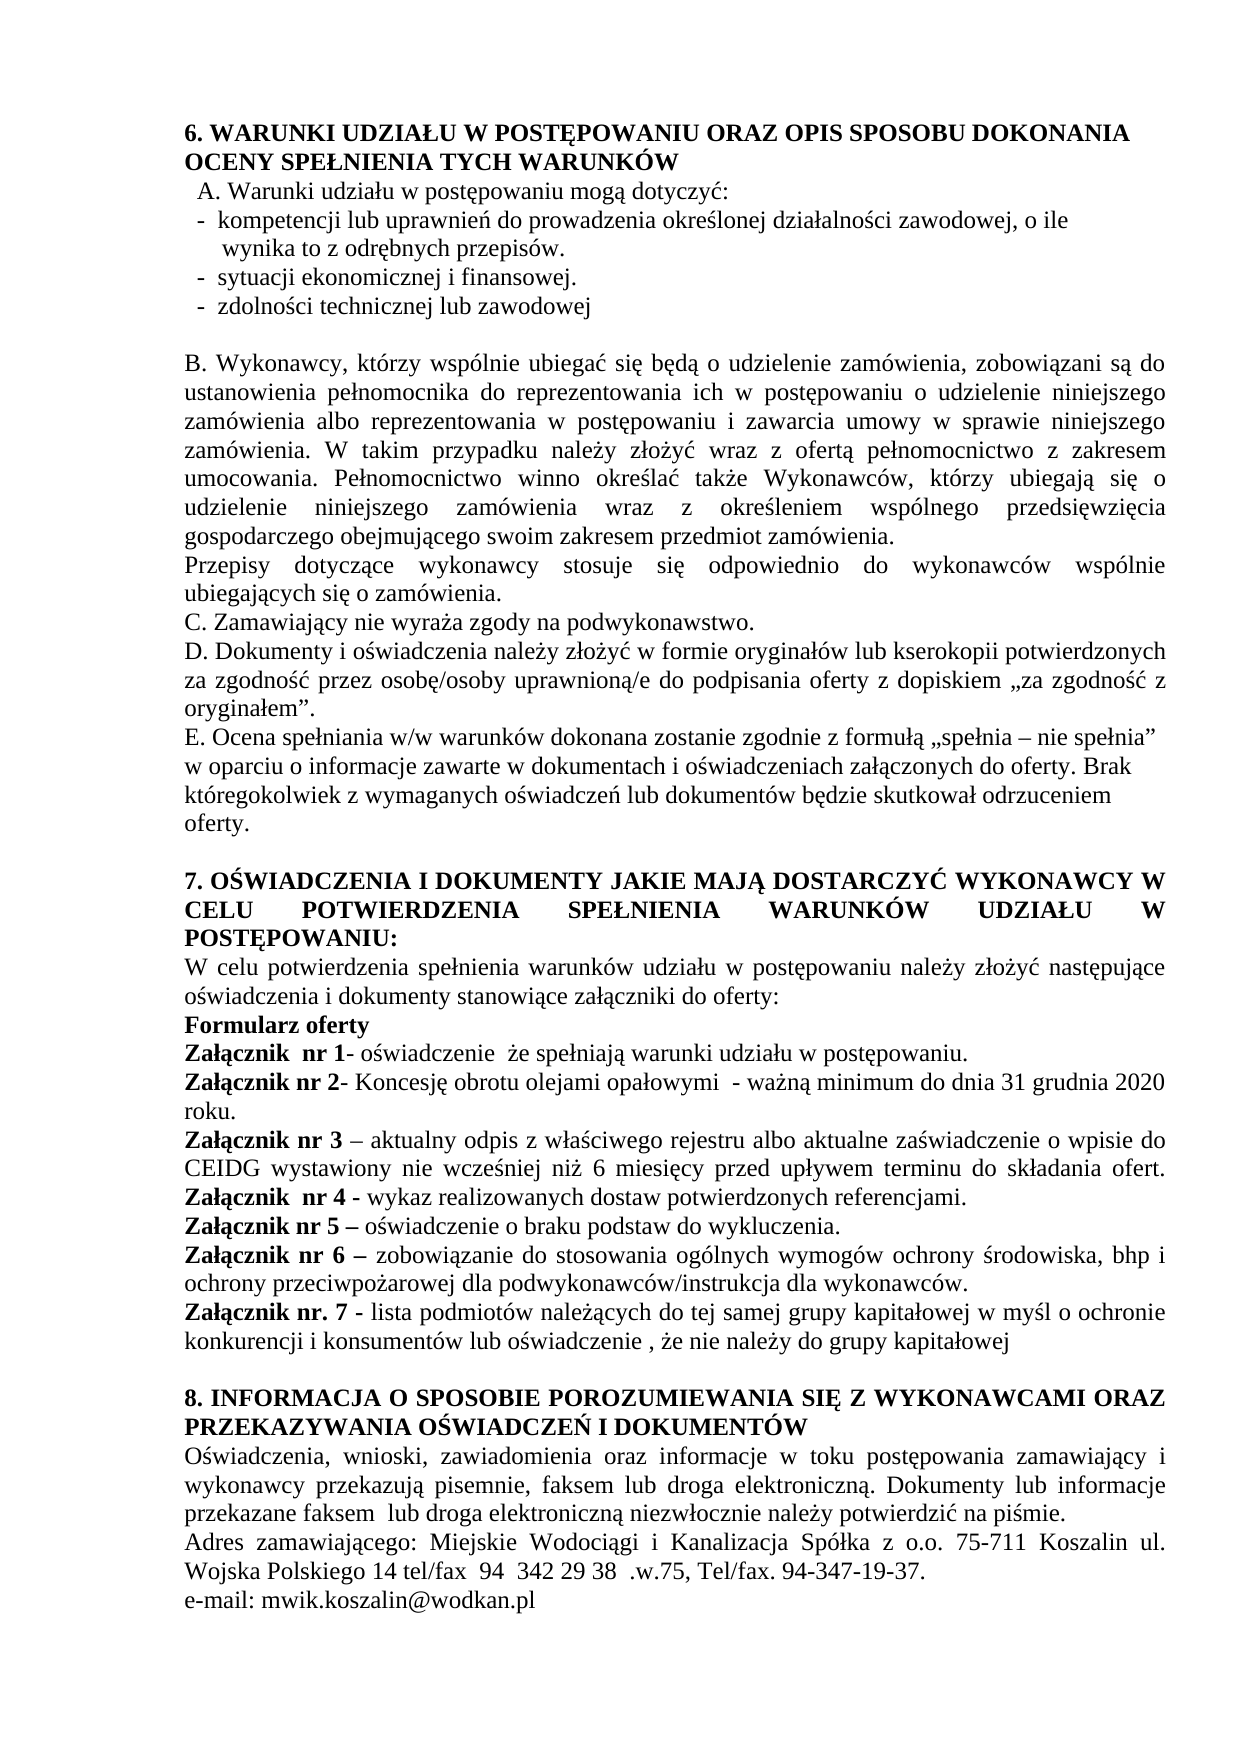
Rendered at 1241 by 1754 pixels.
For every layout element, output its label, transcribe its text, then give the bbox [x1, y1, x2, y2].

text D. Dokumenty i oświadczenia należy złożyć w formie oryginałów lub kserokopii potwierdzonych za zgodność przez osobę/osoby uprawnioną/e do podpisania oferty z dopiskiem „za zgodność z oryginałem”. [184, 636, 1167, 722]
text Załącznik nr 5 – oświadczenie o braku podstaw do wykluczenia. [184, 1211, 1167, 1240]
text C. Zamawiający nie wyraża zgody na podwykonawstwo. [184, 607, 1167, 636]
text Adres zamawiającego: Miejskie Wodociągi i Kanalizacja Spółka z o.o. 75-711 Koszalin ul. Wojska Polskiego 14 tel/fax 94 342 29 38 .w.75, Tel/fax. 94-347-19-37. [184, 1527, 1167, 1585]
text Załącznik nr 3 – aktualny odpis z właściwego rejestru albo aktualne zaświadczenie o wpisie do CEIDG wystawiony nie wcześniej niż 6 miesięcy przed upływem terminu do składania ofert. Załącznik nr 4 - wykaz realizowanych dostaw potwierdzonych referencjami. [184, 1125, 1167, 1211]
text Załącznik nr 6 – zobowiązanie do stosowania ogólnych wymogów ochrony środowiska, bhp i ochrony przeciwpożarowej dla podwykonawców/instrukcja dla wykonawców. [184, 1240, 1167, 1297]
text E. Ocena spełniania w/w warunków dokonana zostanie zgodnie z formułą „spełnia – nie spełnia” w oparciu o informacje zawarte w dokumentach i oświadczeniach załączonych do oferty. Brak któregokolwiek z wymaganych oświadczeń lub dokumentów będzie skutkował odrzuceniem oferty. [184, 722, 1167, 837]
text 6. WARUNKI UDZIAŁU W POSTĘPOWANIU ORAZ OPIS SPOSOBU DOKONANIA OCENY SPEŁNIENIA TYCH WARUNKÓW [184, 118, 1167, 176]
text - zdolności technicznej lub zawodowej [184, 291, 1178, 320]
text Oświadczenia, wnioski, zawiadomienia oraz informacje w toku postępowania zamawiający i wykonawcy przekazują pisemnie, faksem lub droga elektroniczną. Dokumenty lub informacje przekazane faksem lub droga elektroniczną niezwłocznie należy potwierdzić na piśmie. [184, 1441, 1167, 1527]
subtitle Formularz oferty [184, 1010, 1167, 1038]
text Przepisy dotyczące wykonawcy stosuje się odpowiednio do wykonawców wspólnie ubiegających się o zamówienia. [184, 550, 1167, 607]
text wynika to z odrębnych przepisów. [184, 233, 1178, 262]
text B. Wykonawcy, którzy wspólnie ubiegać się będą o udzielenie zamówienia, zobowiązani są do ustanowienia pełnomocnika do reprezentowania ich w postępowaniu o udzielenie niniejszego zamówienia albo reprezentowania w postępowaniu i zawarcia umowy w sprawie niniejszego zamówienia. W takim przypadku należy złożyć wraz z ofertą pełnomocnictwo z zakresem umocowania. Pełnomocnictwo winno określać także Wykonawców, którzy ubiegają się o udzielenie niniejszego zamówienia wraz z określeniem wspólnego przedsięwzięcia gospodarczego obejmującego swoim zakresem przedmiot zamówienia. [184, 348, 1167, 550]
text Załącznik nr. 7 - lista podmiotów należących do tej samej grupy kapitałowej w myśl o ochronie konkurencji i konsumentów lub oświadczenie , że nie należy do grupy kapitałowej [184, 1297, 1167, 1355]
text Załącznik nr 1- oświadczenie że spełniają warunki udziału w postępowaniu. [184, 1038, 1167, 1067]
text W celu potwierdzenia spełnienia warunków udziału w postępowaniu należy złożyć następujące oświadczenia i dokumenty stanowiące załączniki do oferty: [184, 952, 1167, 1010]
text 8. INFORMACJA O SPOSOBIE POROZUMIEWANIA SIĘ Z WYKONAWCAMI ORAZ PRZEKAZYWANIA OŚWIADCZEŃ I DOKUMENTÓW [184, 1383, 1167, 1441]
text e-mail: mwik.koszalin@wodkan.pl [184, 1585, 1167, 1613]
text 7. OŚWIADCZENIA I DOKUMENTY JAKIE MAJĄ DOSTARCZYĆ WYKONAWCY W CELU POTWIERDZENIA SPEŁNIENIA WARUNKÓW UDZIAŁU W POSTĘPOWANIU: [184, 866, 1167, 952]
text - sytuacji ekonomicznej i finansowej. [184, 262, 1178, 291]
text - kompetencji lub uprawnień do prowadzenia określonej działalności zawodowej, o ile [184, 205, 1178, 233]
text A. Warunki udziału w postępowaniu mogą dotyczyć: [184, 176, 1178, 205]
text Załącznik nr 2- Koncesję obrotu olejami opałowymi - ważną minimum do dnia 31 grudnia 2020 roku. [184, 1067, 1167, 1125]
